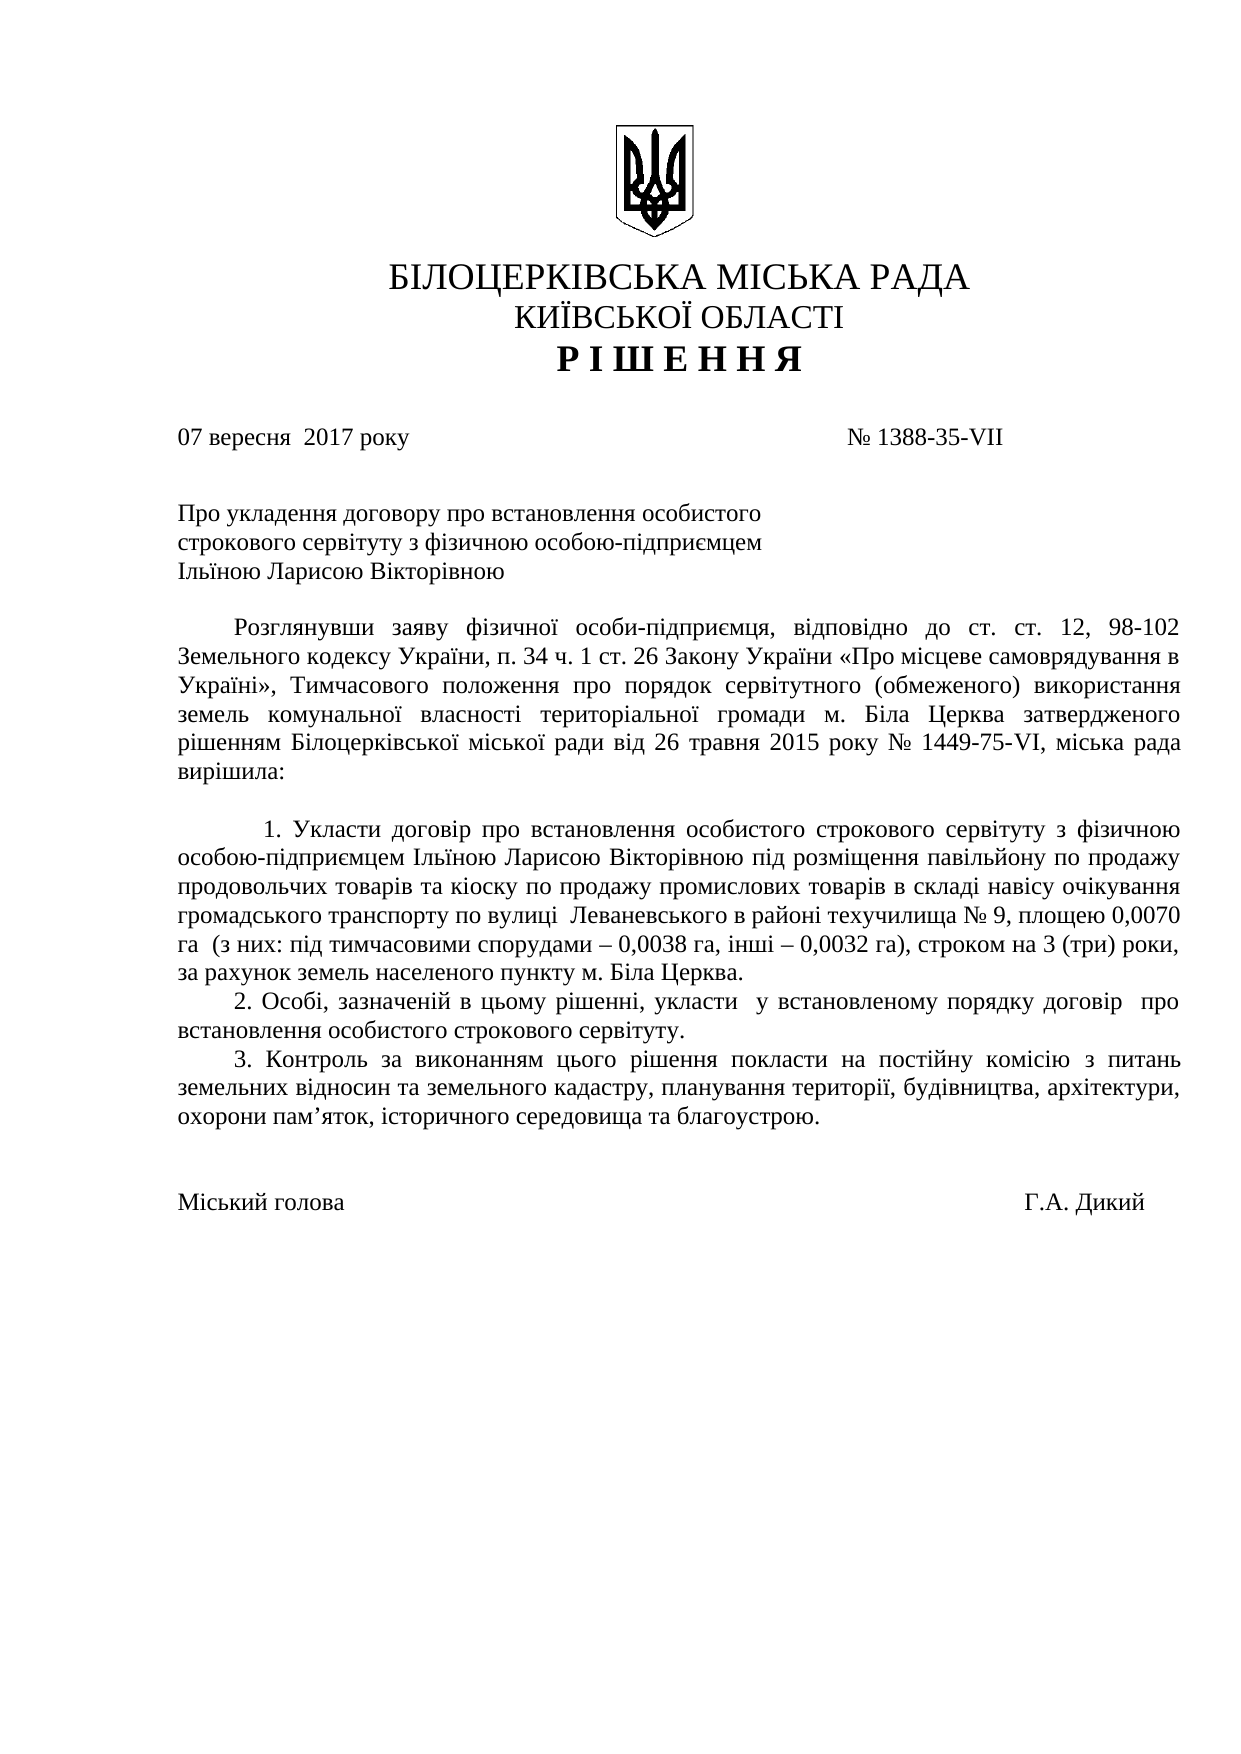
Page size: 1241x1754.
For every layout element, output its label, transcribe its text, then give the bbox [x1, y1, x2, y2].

text 07 вересня 2017 року № 1388-35-VII [177, 422, 1181, 451]
text Міський голова Г.А. Дикий [177, 1187, 1181, 1216]
text Розглянувши заяву фізичної особи-підприємця, відповідно до ст. ст. 12, 98-102 Земельного кодексу України, п. 34 ч. 1 ст. 26 Закону України «Про місцеве самоврядування в Україні», Тимчасового положення про порядок сервітутного (обмеженого) використання земель комунальної власності територіальної громади м. Біла Церква затвердженого рішенням Білоцерківської міської ради від 26 травня 2015 року № 1449-75-VI, міська рада вирішила: [177, 612, 1181, 785]
text Про укладення договору про встановлення особистого [177, 498, 1181, 527]
text 2. Особі, зазначеній в цьому рішенні, укласти у встановленому порядку договір про встановлення особистого строкового сервітуту. [177, 986, 1181, 1044]
text 3. Контроль за виконанням цього рішення покласти на постійну комісію з питань земельних відносин та земельного кадастру, планування території, будівництва, архітектури, охорони пам’яток, історичного середовища та благоустрою. [177, 1044, 1181, 1130]
text КИЇВСЬКОЇ ОБЛАСТІ [177, 298, 1181, 336]
text БІЛОЦЕРКІВСЬКА МІСЬКА РАДА [177, 255, 1181, 298]
text Ільїною Ларисою Вікторівною [177, 556, 1181, 584]
picture [610, 118, 704, 245]
text строкового сервітуту з фізичною особою-підприємцем [177, 527, 1181, 556]
text 1. Укласти договір про встановлення особистого строкового сервітуту з фізичною особою-підприємцем Ільїною Ларисою Вікторівною під розміщення павільйону по продажу продовольчих товарів та кіоску по продажу промислових товарів в складі навісу очікування громадського транспорту по вулиці Леваневського в районі техучилища № 9, площею 0,0070 га (з них: під тимчасовими спорудами – 0,0038 га, інші – 0,0032 га), строком на 3 (три) роки, за рахунок земель населеного пункту м. Біла Церква. [177, 814, 1181, 986]
text Р І Ш Е Н Н Я [177, 336, 1181, 379]
